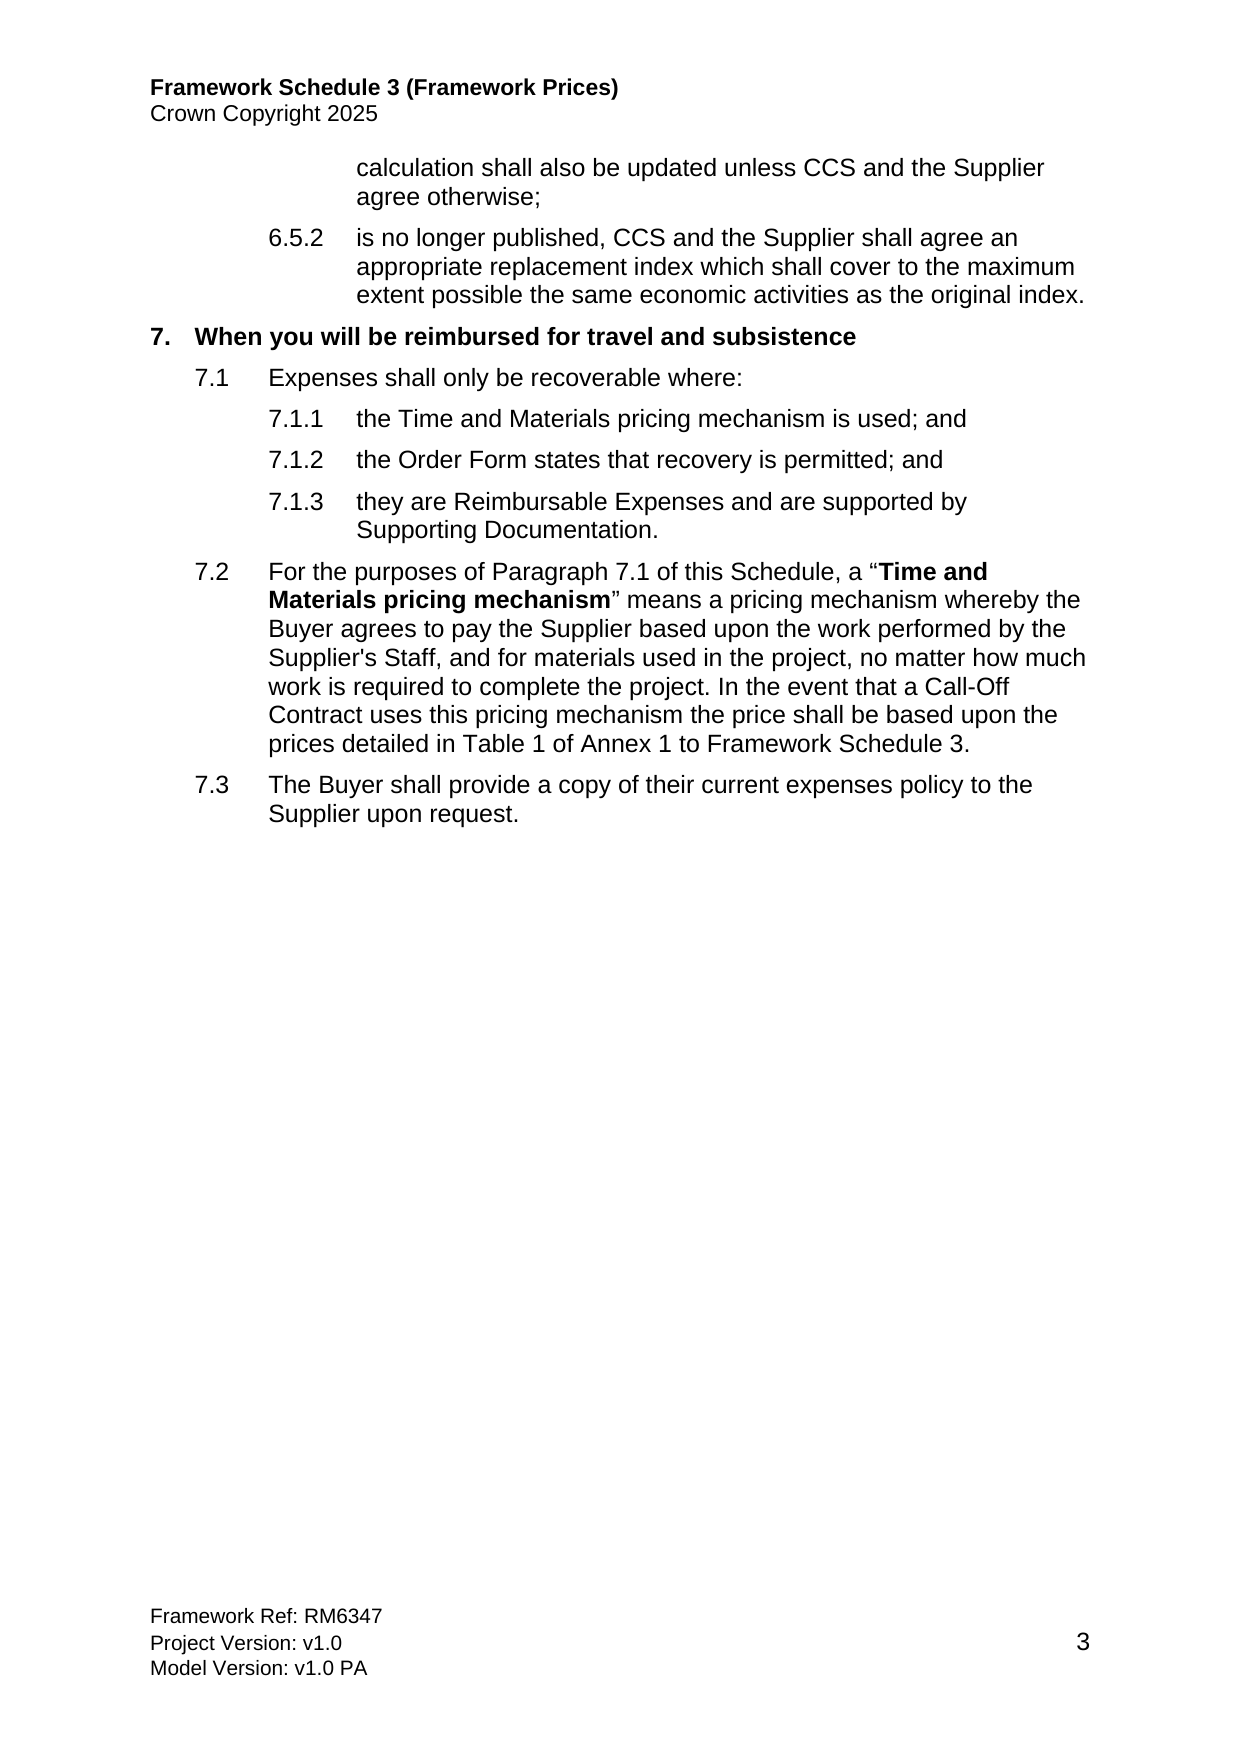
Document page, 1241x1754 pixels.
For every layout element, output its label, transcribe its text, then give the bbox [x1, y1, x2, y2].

list the Order Form states that recovery is permitted; and [268, 445, 1090, 474]
list Expenses shall only be recoverable where: [194, 363, 1090, 392]
list When you will be reimbursed for travel and subsistence [150, 322, 1090, 350]
list The Buyer shall provide a copy of their current expenses policy to the Supplier upon request. [194, 770, 1090, 828]
list the Time and Materials pricing mechanism is used; and [268, 404, 1090, 433]
list For the purposes of Paragraph 7.1 of this Schedule, a “Time and Materials pricing mechanism” means a pricing mechanism whereby the Buyer agrees to pay the Supplier based upon the work performed by the Supplier's Staff, and for materials used in the project, no matter how much work is required to complete the project. In the event that a Call-Off Contract uses this pricing mechanism the price shall be based upon the prices detailed in Table 1 of Annex 1 to Framework Schedule 3. [194, 557, 1090, 758]
list they are Reimbursable Expenses and are supported by Supporting Documentation. [268, 487, 1090, 544]
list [268, 153, 1090, 210]
list is no longer published, CCS and the Supplier shall agree an appropriate replacement index which shall cover to the maximum extent possible the same economic activities as the original index. [268, 223, 1090, 309]
